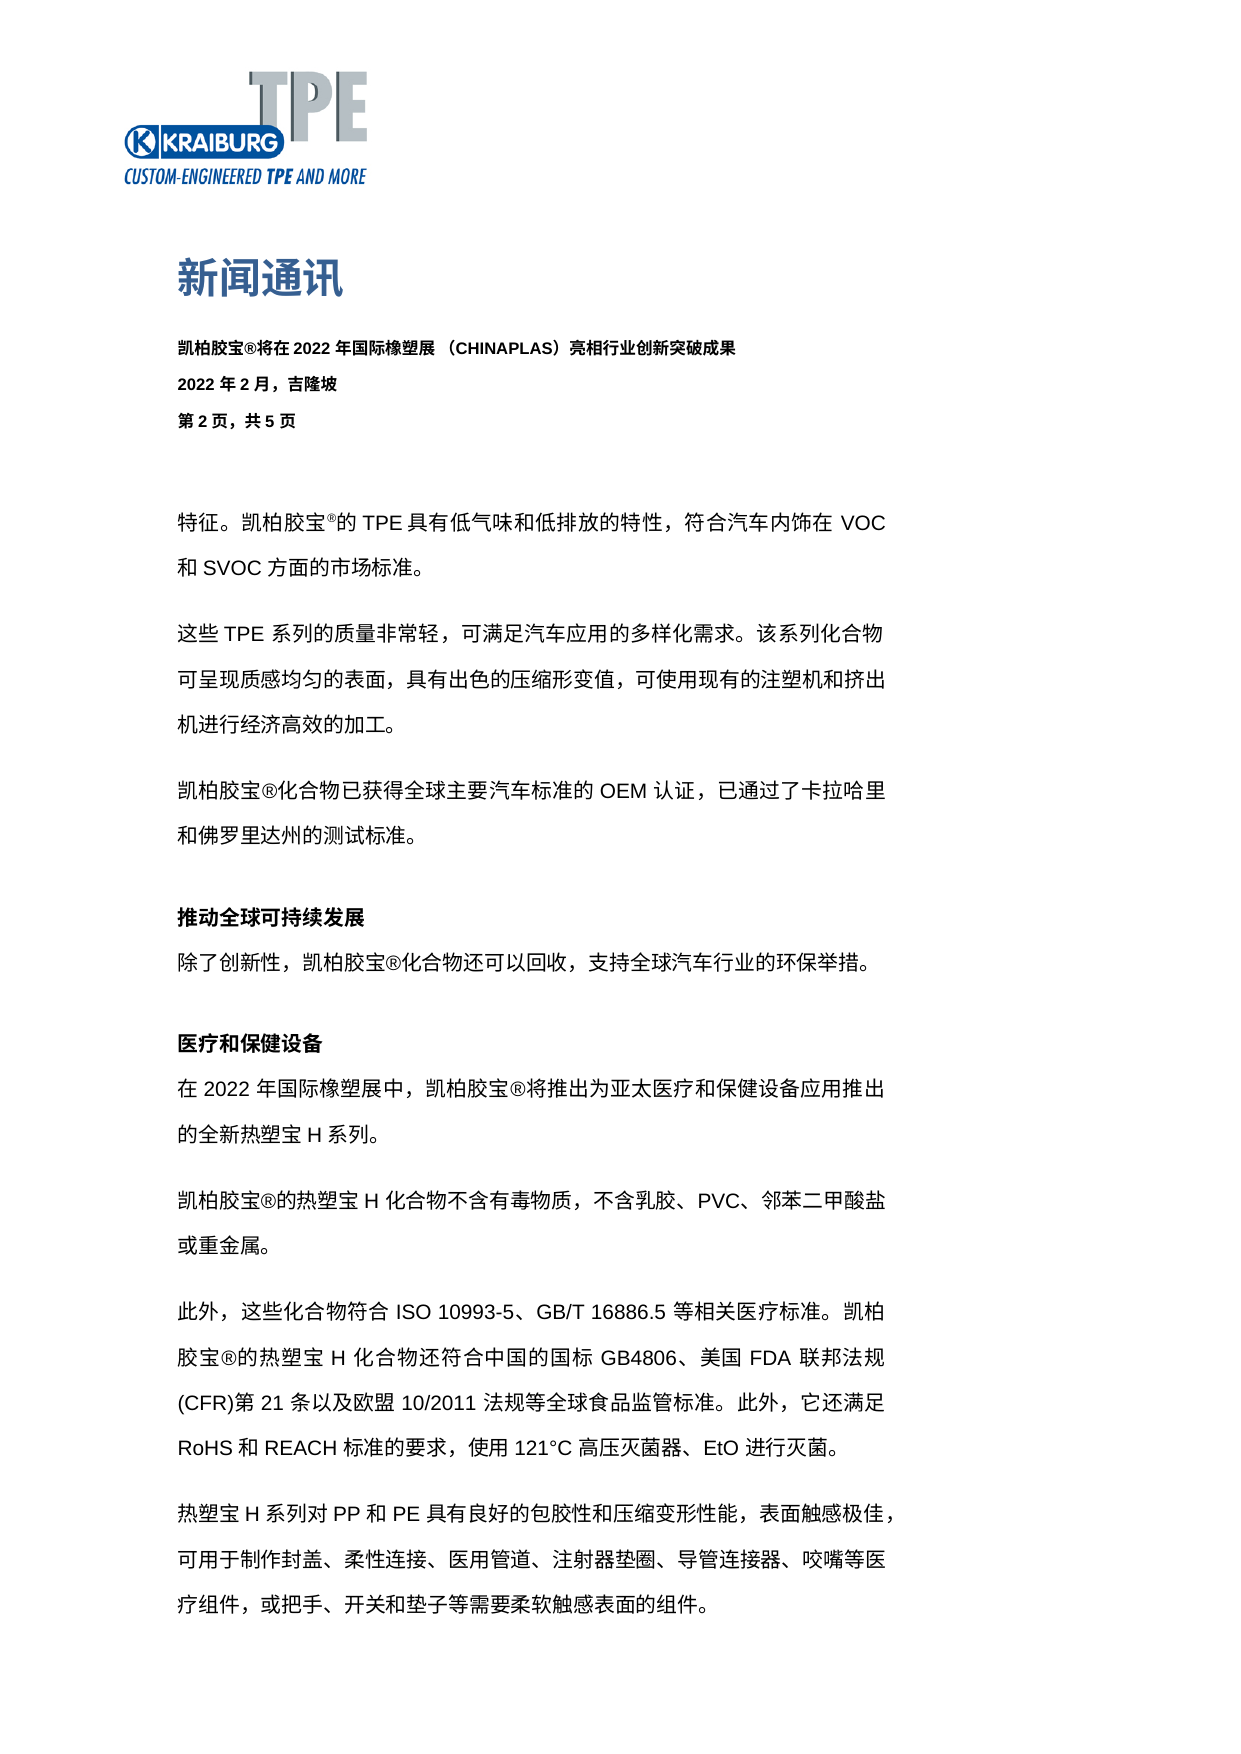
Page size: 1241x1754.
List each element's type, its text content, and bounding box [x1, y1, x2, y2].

text 在 2022 年国际橡塑展中，凯柏胶宝®将推出为亚太医疗和保健设备应用推出的全新热塑宝 H 系列。 [177, 1073, 886, 1148]
text 凯柏胶宝®的热塑宝 H 化合物不含有毒物质，不含乳胶、PVC、邻苯二甲酸盐或重金属。 [177, 1184, 886, 1260]
text 凯柏胶宝®化合物已获得全球主要汽车标准的 OEM 认证，已通过了卡拉哈里和佛罗里达州的测试标准。 [177, 774, 886, 850]
text 热塑宝 H 系列对 PP 和 PE 具有良好的包胶性和压缩变形性能，表面触感极佳，可用于制作封盖、柔性连接、医用管道、注射器垫圈、导管连接器、咬嘴等医疗组件，或把手、开关和垫子等需要柔软触感表面的组件。 [177, 1498, 886, 1618]
text 除了创新性，凯柏胶宝®化合物还可以回收，支持全球汽车行业的环保举措。 [177, 946, 886, 976]
text 这些TPE 系列的质量非常轻，可满足汽车应用的多样化需求。该系列化合物可呈现质感均匀的表面，具有出色的压缩形变值，可使用现有的注塑机和挤出机进行经济高效的加工。 [177, 617, 886, 738]
text 该系列化合物的其他优势也让它成为汽车内饰的理想材料选择，包括耐磨性、耐化学腐蚀和耐刮擦、可形成具有视觉吸引力的干燥表面、优化的触感和减震特征。凯柏胶宝®的TPE具有低气味和低排放的特性，符合汽车内饰在 VOC 和 SVOC 方面的市场标准。 [177, 506, 886, 582]
text 医疗和保健设备 [177, 1027, 886, 1058]
text 推动全球可持续发展 [177, 901, 886, 931]
text 此外，这些化合物符合 ISO 10993-5、GB/T 16886.5 等相关医疗标准。凯柏胶宝®的热塑宝 H 化合物还符合中国的国标 GB4806、美国 FDA 联邦法规 (CFR)第 21 条以及欧盟 10/2011 法规等全球食品监管标准。此外，它还满足 RoHS 和 REACH 标准的要求，使用 121°C 高压灭菌器、EtO 进行灭菌。 [177, 1296, 886, 1462]
picture [112, 55, 379, 200]
